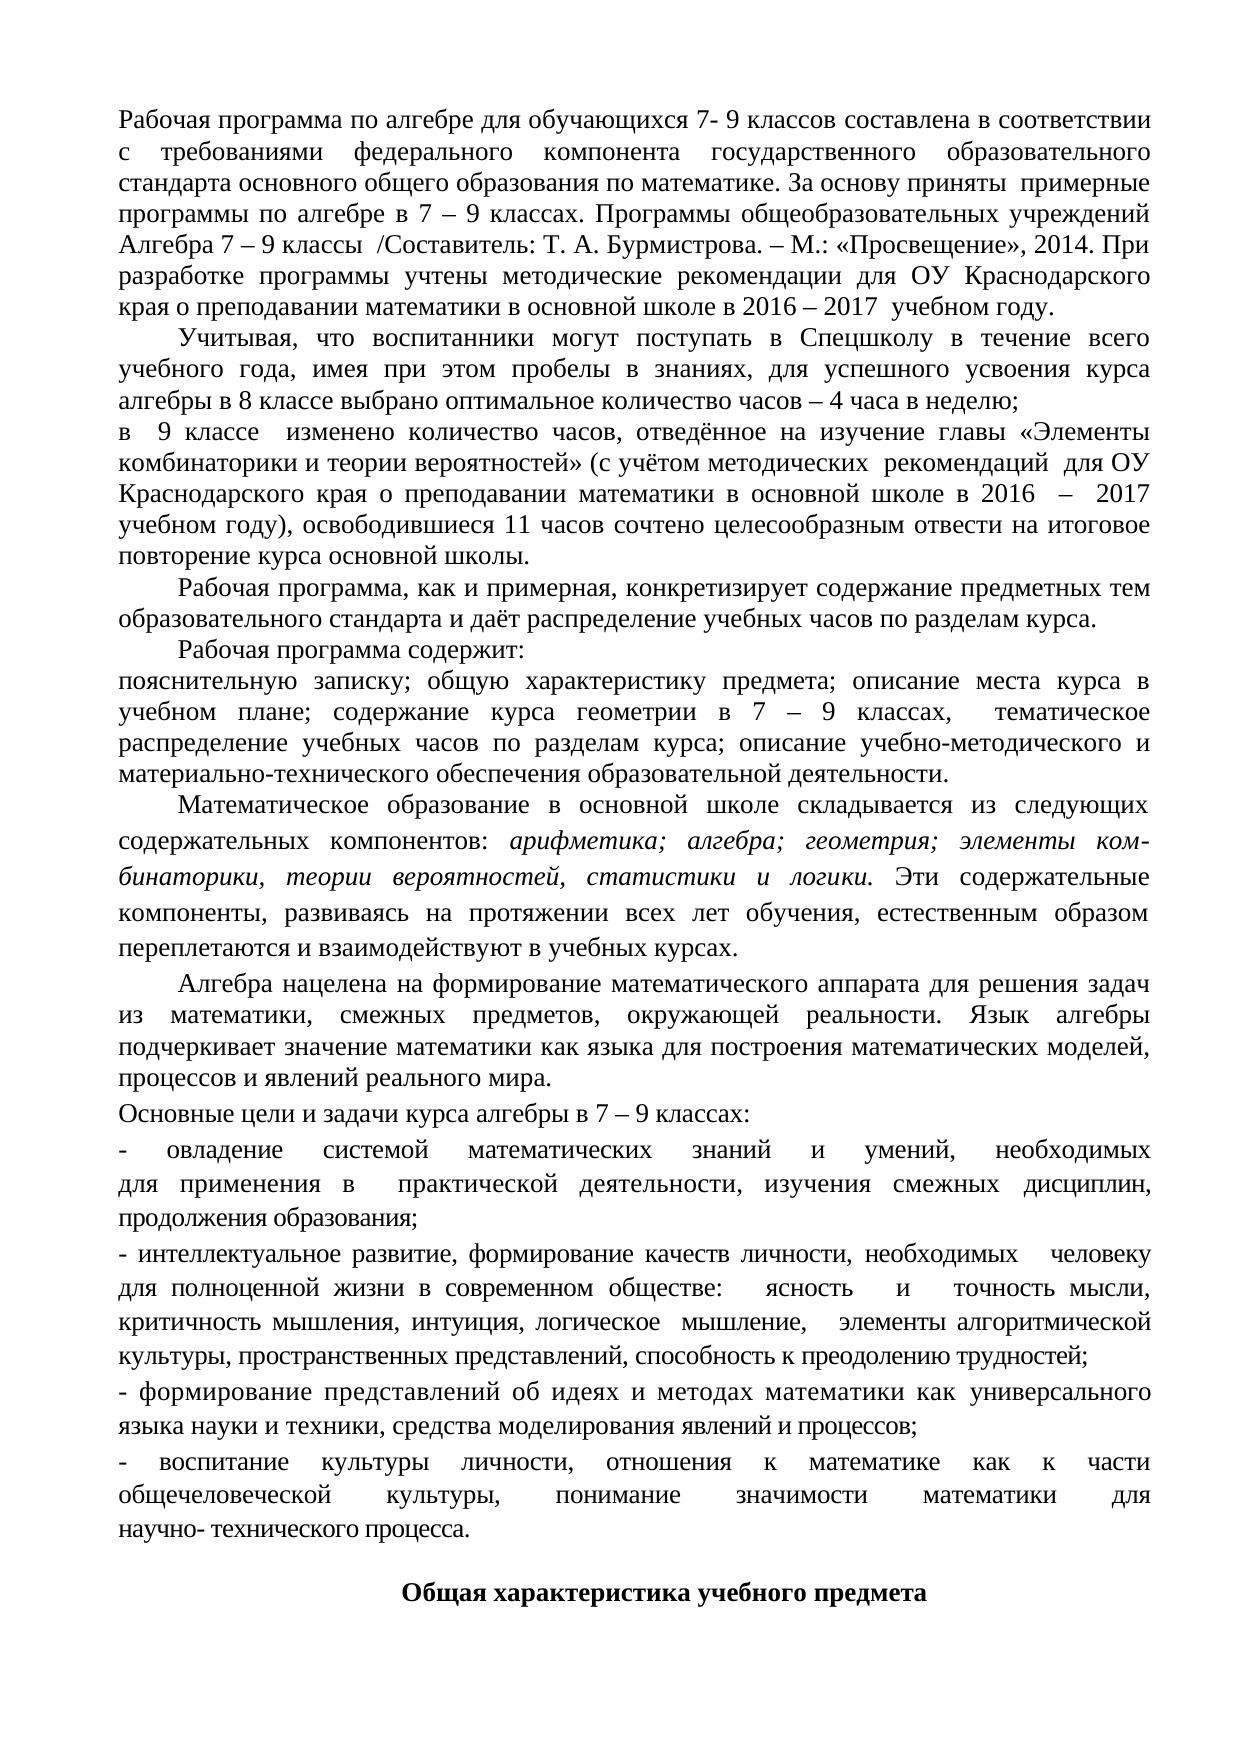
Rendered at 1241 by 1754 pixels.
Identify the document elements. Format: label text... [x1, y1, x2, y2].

text - овладение системой математических знаний и умений, необходимых для применения в практической деятельности, изучения смежных дисциплин, продолжения образования; [118, 1132, 1152, 1234]
text в 9 классе изменено количество часов, отведённое на изучение главы «Элементы комбинаторики и теории вероятностей» (с учётом методических рекомендаций для ОУ Краснодарского края о преподавании математики в основной школе в 2016 – 2017 учебном году), освободившиеся 11 часов сочтено целесообразным отвести на итоговое повторение курса основной школы. [118, 415, 1152, 571]
text Алгебра нацелена на формирование математического аппарата для решения задач из математики, смежных предметов, окружающей реальности. Язык алгебры подчеркивает значение математики как языка для построения математических моделей, процессов и явлений реального мира. [118, 967, 1152, 1092]
text Рабочая программа по алгебре для обучающихся 7- 9 классов составлена в соответствии с требованиями федерального компонента государственного образовательного стандарта основного общего образования по математике. За основу приняты примерные программы по алгебре в 7 – 9 классах. Программы общеобразовательных учреждений Алгебра 7 – 9 классы /Составитель: Т. А. Бурмистрова. – М.: «Просвещение», 2014. При разработке программы учтены методические рекомендации для ОУ Краснодарского края о преподавании математики в основной школе в 2016 – 2017 учебном году. [118, 103, 1152, 321]
text Учитывая, что воспитанники могут поступать в Спецшколу в течение всего учебного года, имея при этом пробелы в знаниях, для успешного усвоения курса алгебры в 8 классе выбрано оптимальное количество часов – 4 часа в неделю; [118, 321, 1152, 415]
text Рабочая программа содержит: [118, 633, 1152, 664]
text - формирование представлений об идеях и методах математики как универсального языка науки и техники, средства моделирования явлений и процессов; [118, 1373, 1152, 1441]
text пояснительную записку; общую характеристику предмета; описание места курса в учебном плане; содержание курса геометрии в 7 – 9 классах, тематическое распределение учебных часов по разделам курса; описание учебно-методического и материально-технического обеспечения образовательной деятельности. [118, 664, 1152, 789]
text - воспитание культуры личности, отношения к математике как к части общечеловеческой культуры, понимание значимости математики для научно- технического процесса. [118, 1443, 1152, 1545]
text Рабочая программа, как и примерная, конкретизирует содержание предметных тем образовательного стандарта и даёт распределение учебных часов по разделам курса. [118, 571, 1152, 633]
text Математическое образование в основной школе складывается из следующих содержательных компонентов: арифметика; алгебра; геометрия; элементы комбинаторики, теории вероятностей, статистики и логики. Эти содержательные компоненты, развиваясь на протяжении всех лет обучения, естественным образом переплетаются и взаимодействуют в учебных курсах. [118, 789, 1149, 963]
text - интеллектуальное развитие, формирование качеств личности, необходимых человеку для полноценной жизни в современном обществе: ясность и точность мысли, критичность мышления, интуиция, логическое мышление, элементы алгоритмической культуры, пространственных представлений, способность к преодолению трудностей; [118, 1236, 1152, 1371]
text Общая характеристика учебного предмета [118, 1576, 1152, 1607]
text Основные цели и задачи курса алгебры в 7 – 9 классах: [118, 1096, 1152, 1130]
